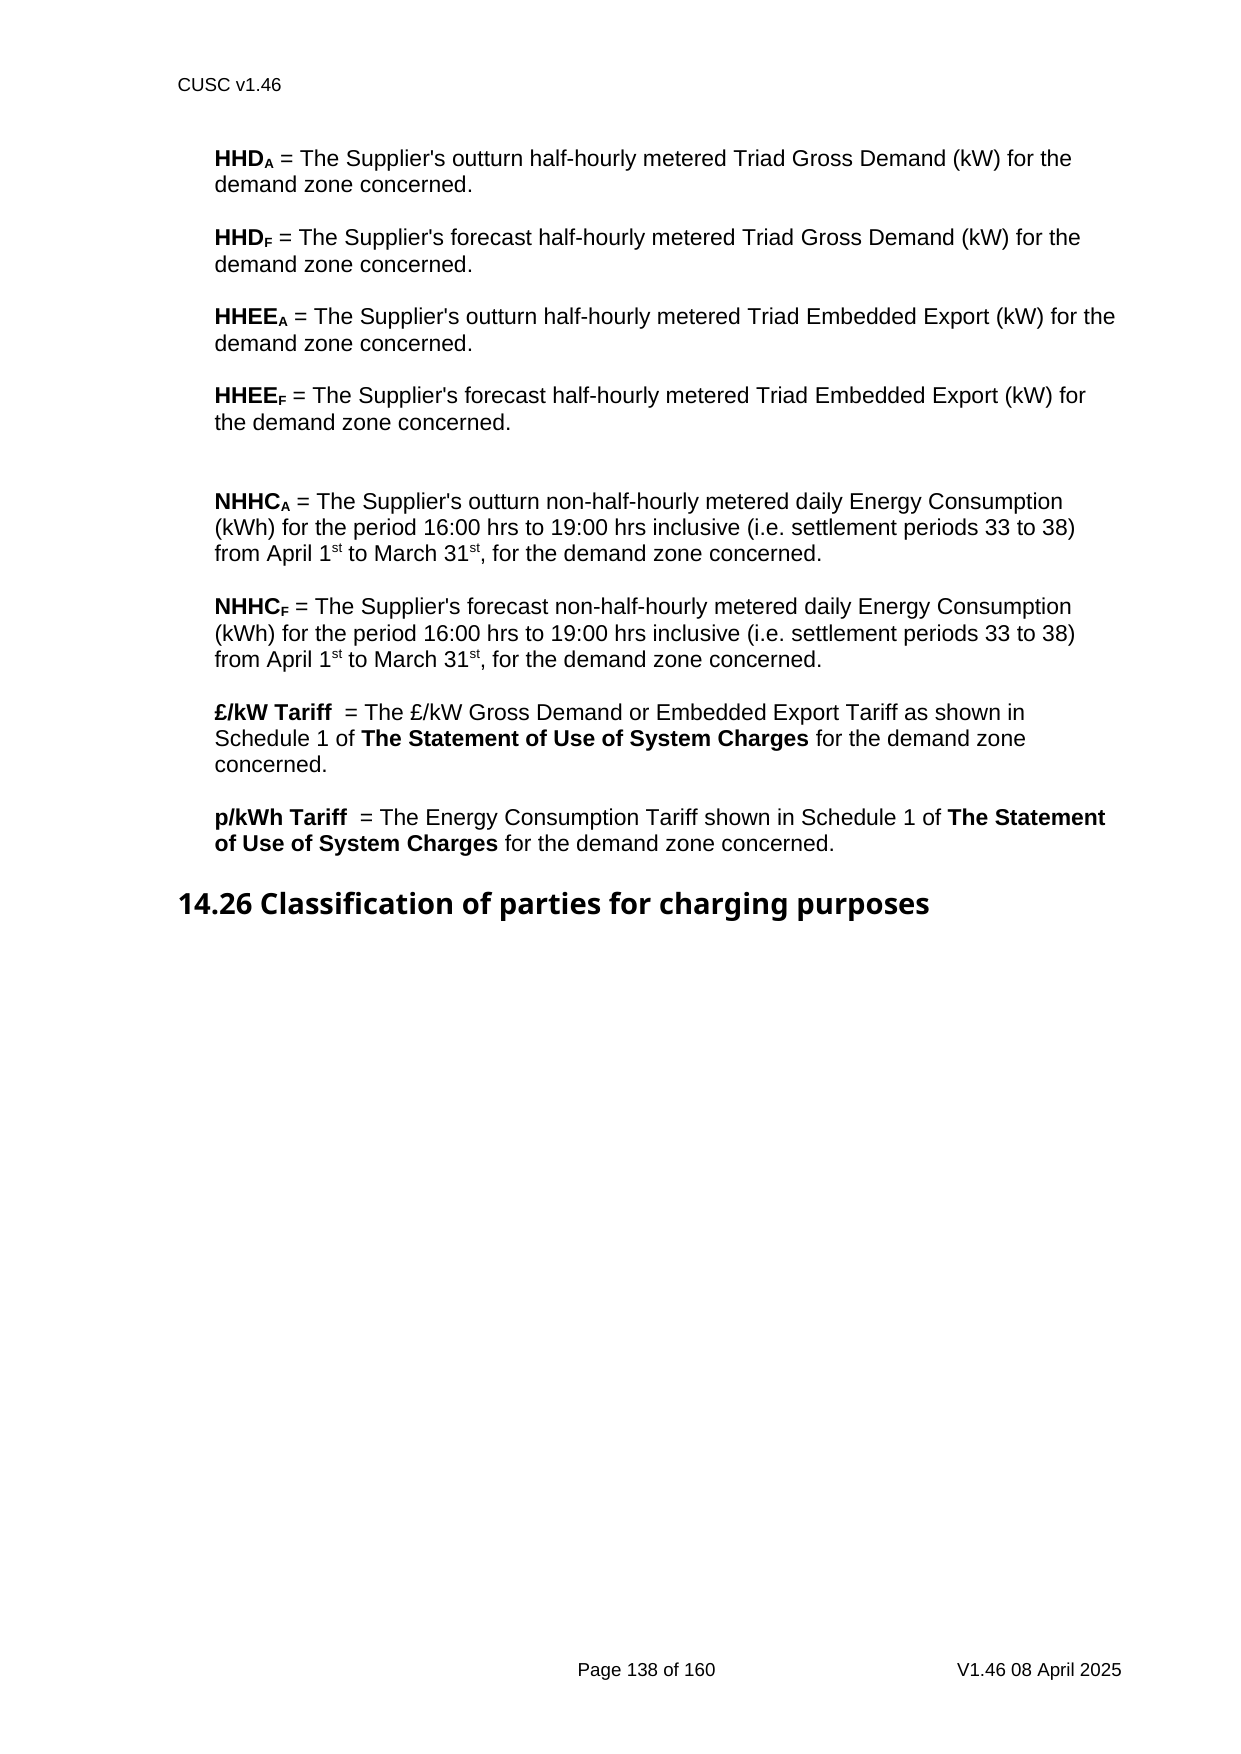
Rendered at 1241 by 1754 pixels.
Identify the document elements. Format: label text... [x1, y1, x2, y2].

text NHHCF = The Supplier's forecast non-half-hourly metered daily Energy Consumption (kWh) for the period 16:00 hrs to 19:00 hrs inclusive (i.e. settlement periods 33 to 38) from April 1st to March 31st, for the demand zone concerned. [214, 593, 1121, 672]
text HHDF = The Supplier's forecast half-hourly metered Triad Gross Demand (kW) for the demand zone concerned. [214, 224, 1121, 277]
text HHEEA = The Supplier's outturn half-hourly metered Triad Embedded Export (kW) for the demand zone concerned. [214, 303, 1121, 356]
text HHDA = The Supplier's outturn half-hourly metered Triad Gross Demand (kW) for the demand zone concerned. [214, 145, 1121, 198]
text HHEEF = The Supplier's forecast half-hourly metered Triad Embedded Export (kW) for the demand zone concerned. [214, 382, 1121, 435]
text p/kWh Tariff = The Energy Consumption Tariff shown in Schedule 1 of The Statement of Use of System Charges for the demand zone concerned. [214, 804, 1121, 857]
text NHHCA = The Supplier's outturn non-half-hourly metered daily Energy Consumption (kWh) for the period 16:00 hrs to 19:00 hrs inclusive (i.e. settlement periods 33 to 38) from April 1st to March 31st, for the demand zone concerned. [214, 488, 1121, 567]
subtitle 14.26 Classification of parties for charging purposes [177, 883, 1121, 923]
text £/kW Tariff = The £/kW Gross Demand or Embedded Export Tariff as shown in Schedule 1 of The Statement of Use of System Charges for the demand zone concerned. [214, 698, 1121, 778]
